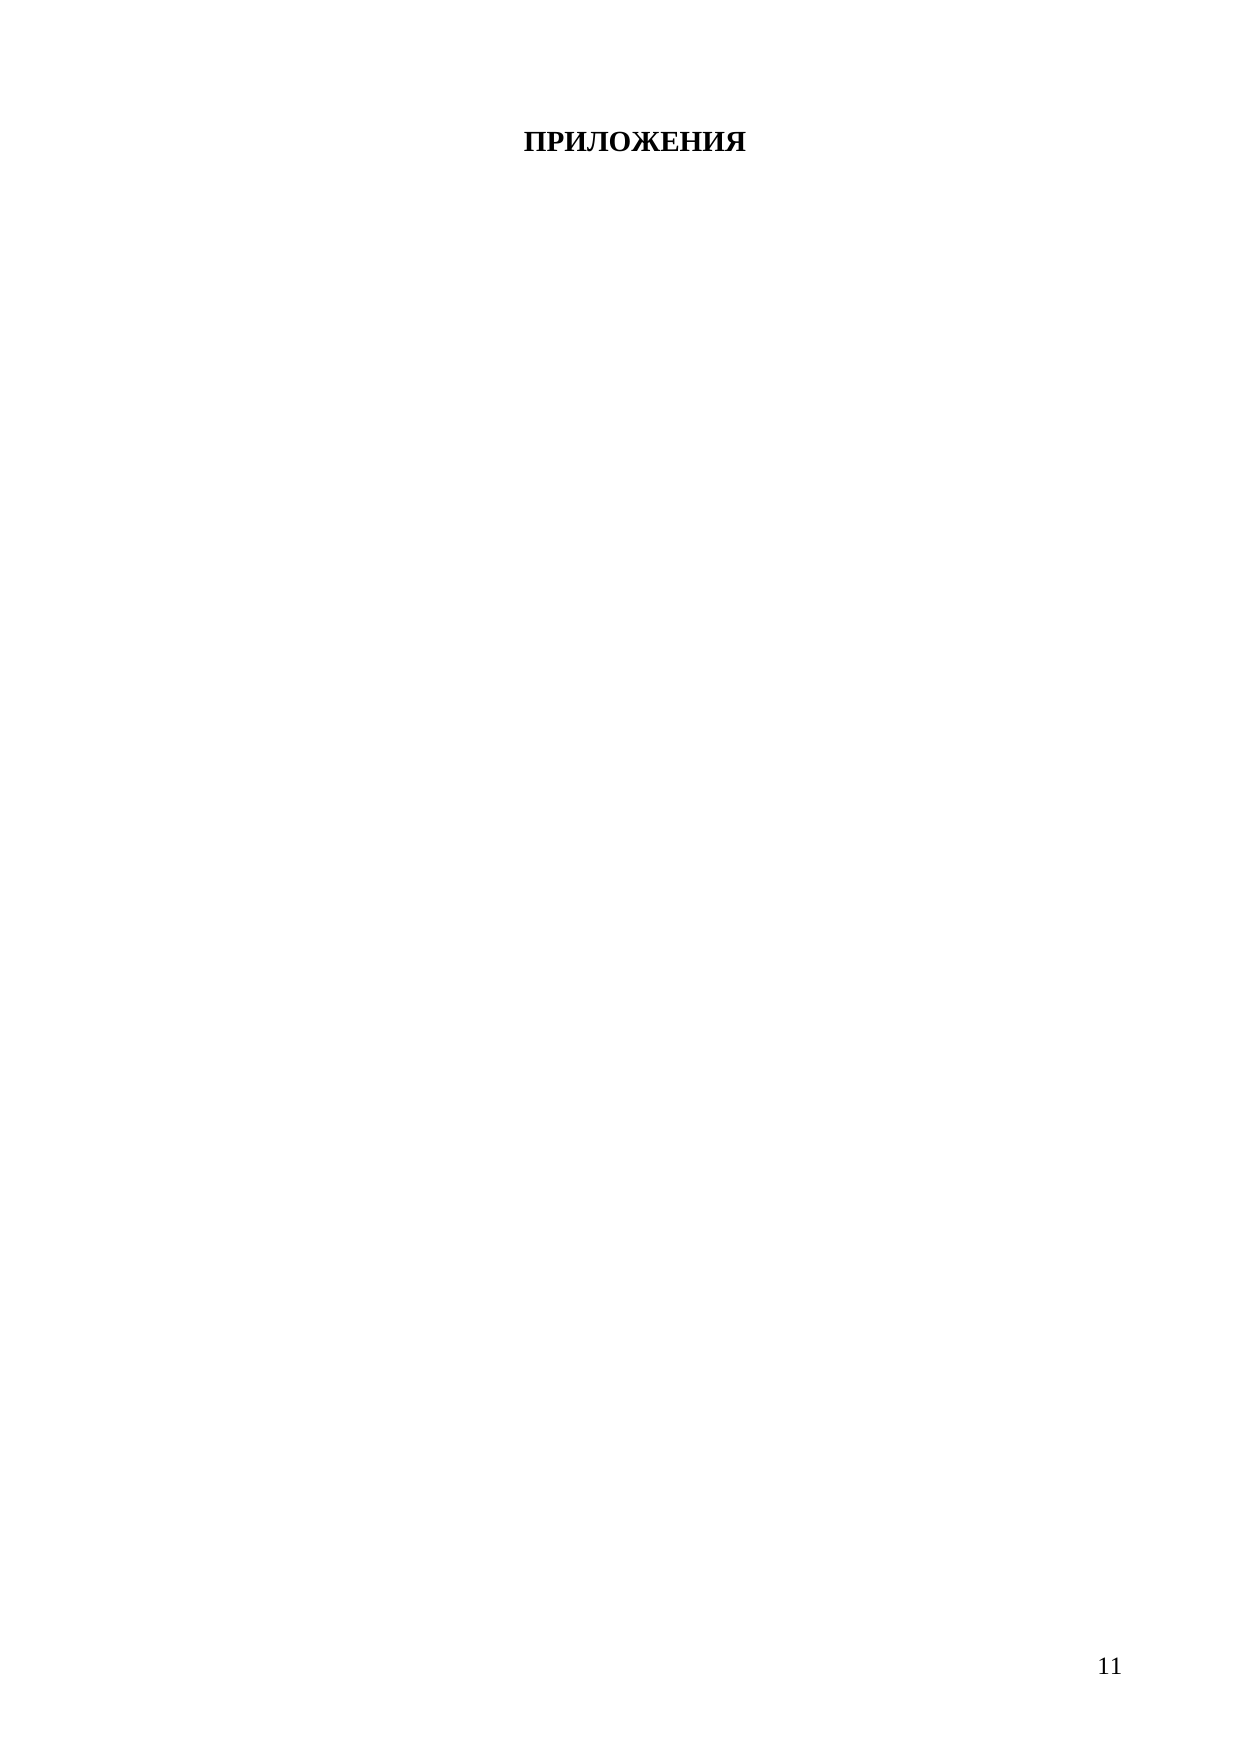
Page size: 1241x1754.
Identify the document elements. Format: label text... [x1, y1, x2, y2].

subtitle ПРИЛОЖЕНИЯ [148, 124, 1122, 158]
